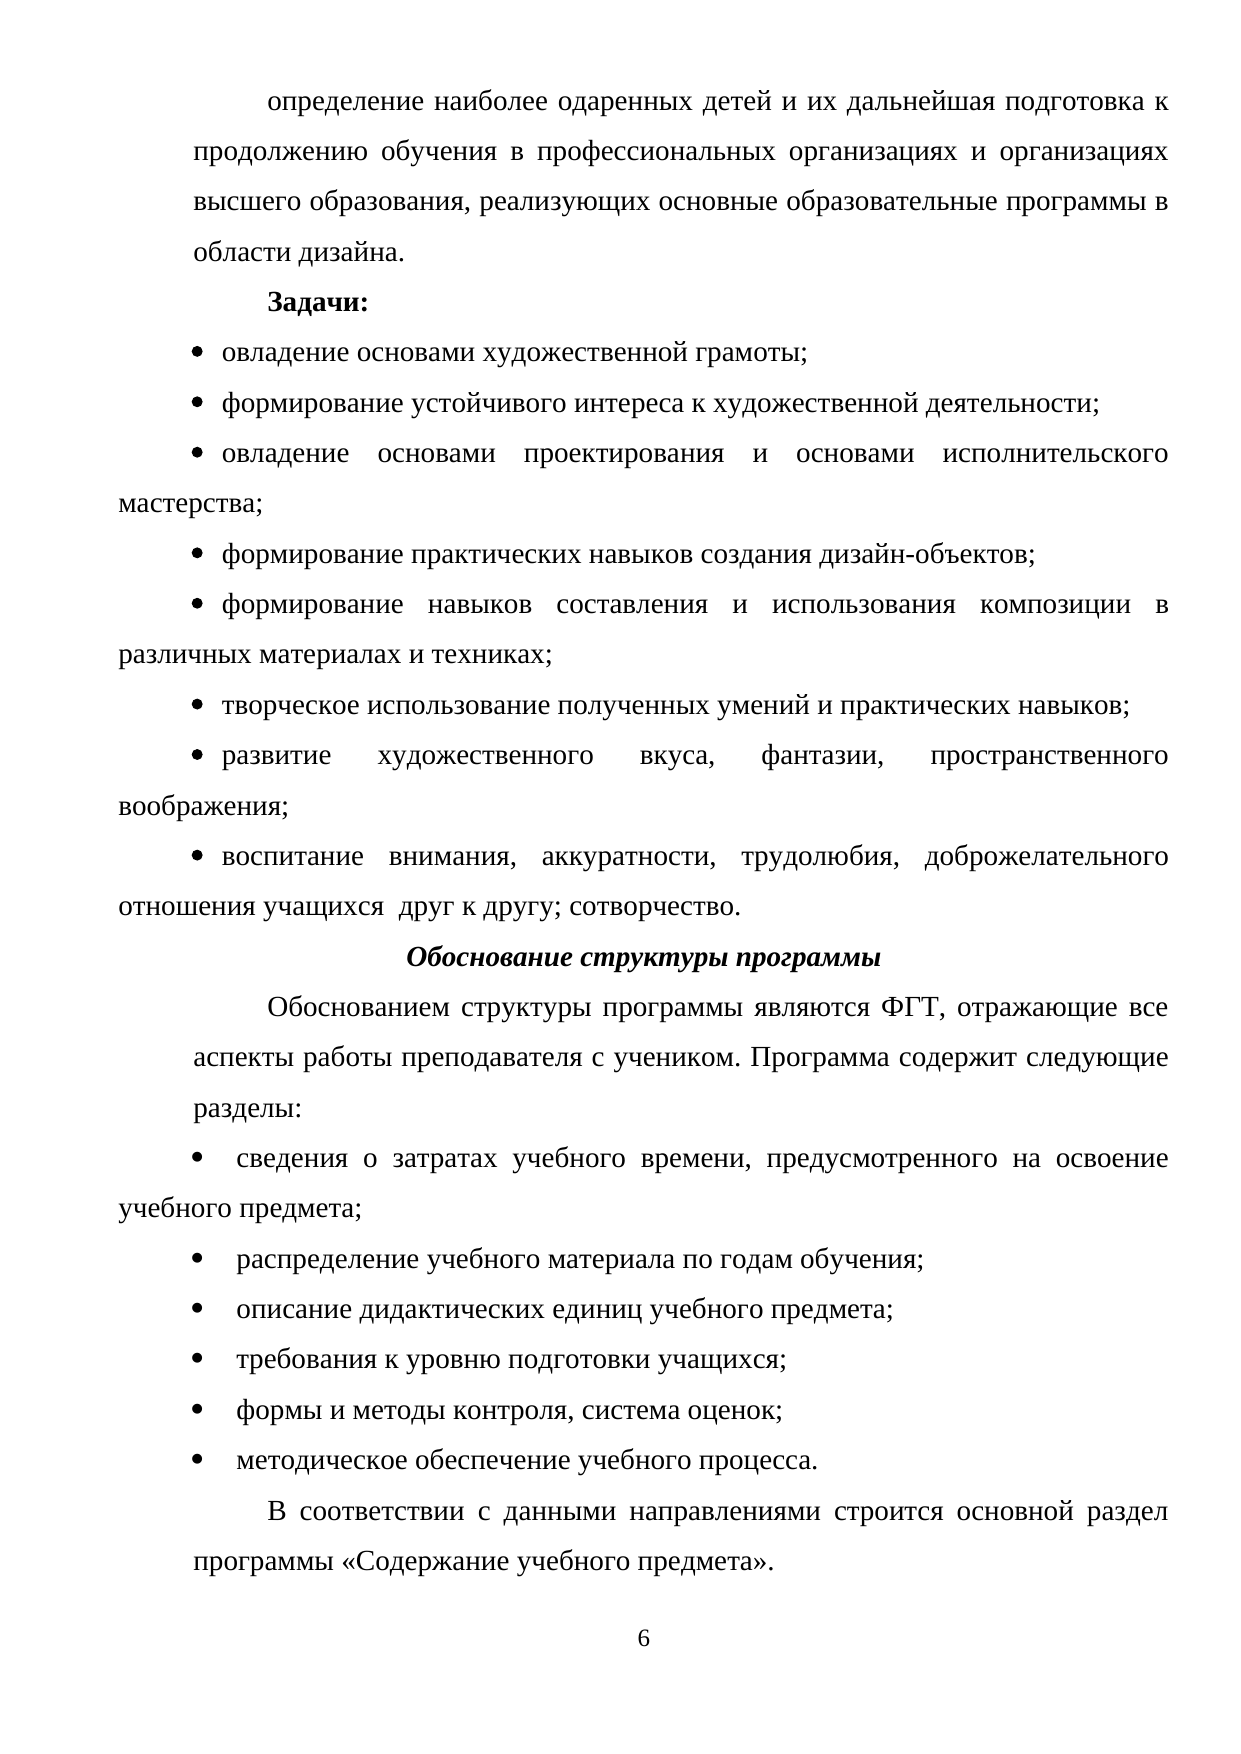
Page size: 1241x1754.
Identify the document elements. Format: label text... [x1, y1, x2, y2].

list творческое использование полученных умений и практических навыков; [118, 687, 1169, 721]
list формирование навыков составления и использования композиции в различных материалах и техниках; [118, 586, 1169, 670]
list формирование устойчивого интереса к художественной деятельности; [118, 385, 1169, 418]
text В соответствии с данными направлениями строится основной раздел программы «Содержание учебного предмета». [193, 1493, 1169, 1577]
text Задачи: [193, 284, 1169, 317]
text определение наиболее одаренных детей и их дальнейшая подготовка к продолжению обучения в профессиональных организациях и организациях высшего образования, реализующих основные образовательные программы в области дизайна. [193, 83, 1169, 267]
list развитие художественного вкуса, фантазии, пространственного воображения; [118, 737, 1169, 821]
text Обоснование структуры программы [118, 939, 1169, 972]
list описание дидактических единиц учебного предмета; [118, 1291, 1169, 1325]
list овладение основами проектирования и основами исполнительского мастерства; [118, 435, 1169, 519]
list методическое обеспечение учебного процесса. [118, 1442, 1169, 1476]
list требования к уровню подготовки учащихся; [118, 1342, 1169, 1375]
text Обоснованием структуры программы являются ФГТ, отражающие все аспекты работы преподавателя с учеником. Программа содержит следующие разделы: [193, 989, 1169, 1123]
list формы и методы контроля, система оценок; [118, 1392, 1169, 1426]
list распределение учебного материала по годам обучения; [118, 1241, 1169, 1274]
list формирование практических навыков создания дизайн-объектов; [118, 536, 1169, 569]
list сведения о затратах учебного времени, предусмотренного на освоение учебного предмета; [118, 1140, 1169, 1224]
list овладение основами художественной грамоты; [118, 334, 1169, 368]
list воспитание внимания, аккуратности, трудолюбия, доброжелательного отношения учащихся друг к другу; сотворчество. [118, 838, 1169, 922]
